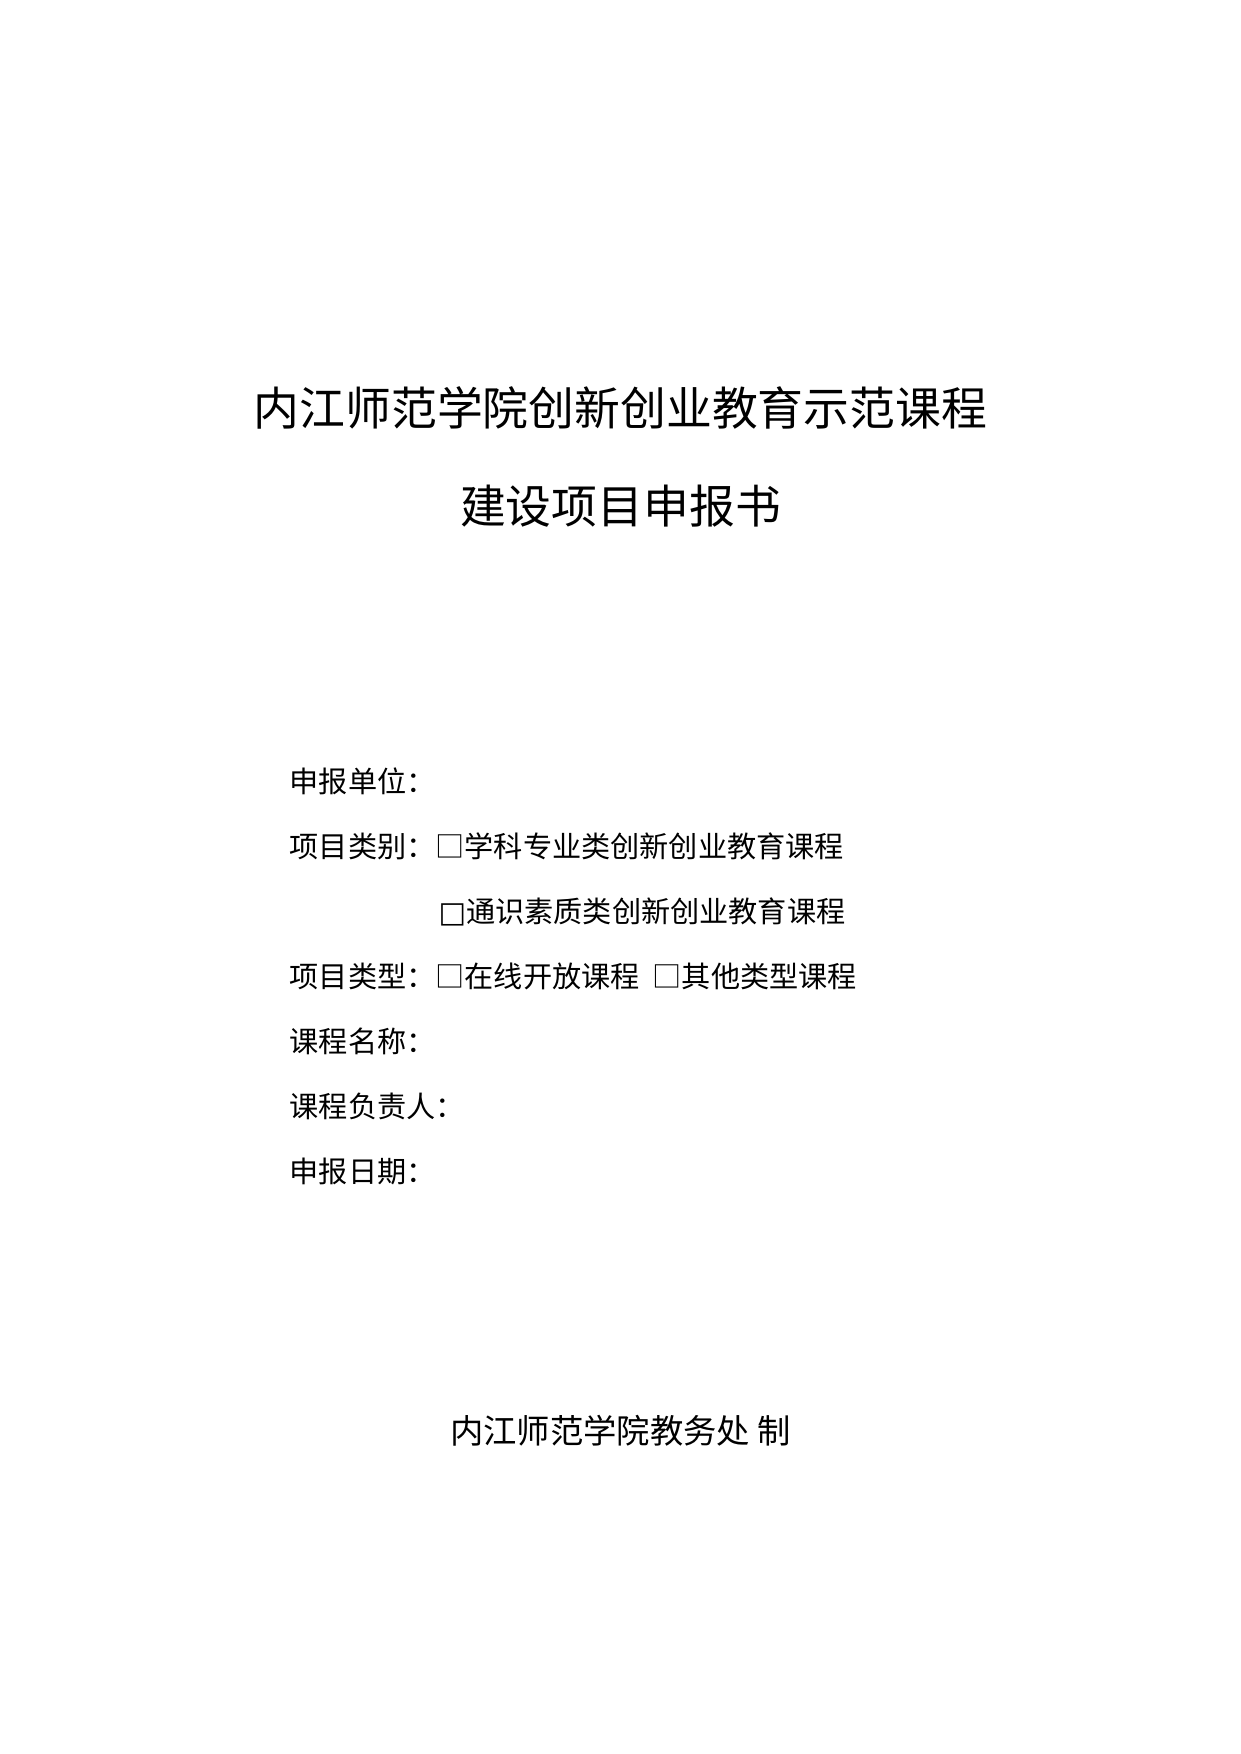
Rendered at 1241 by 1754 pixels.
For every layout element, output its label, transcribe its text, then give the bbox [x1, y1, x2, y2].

text 项目类别：□学科专业类创新创业教育课程 [187, 812, 1053, 877]
text □通识素质类创新创业教育课程 [187, 877, 1053, 942]
text 课程名称： [187, 1007, 1053, 1072]
text 项目类型：□在线开放课程 □其他类型课程 [187, 942, 1053, 1007]
text 建设项目申报书 [187, 454, 1053, 552]
text 申报单位： [187, 747, 1053, 812]
text 内江师范学院创新创业教育示范课程 [187, 357, 1053, 454]
text 内江师范学院教务处 制 [187, 1397, 1053, 1462]
text 申报日期： [187, 1137, 1053, 1202]
text 课程负责人： [187, 1072, 1053, 1137]
